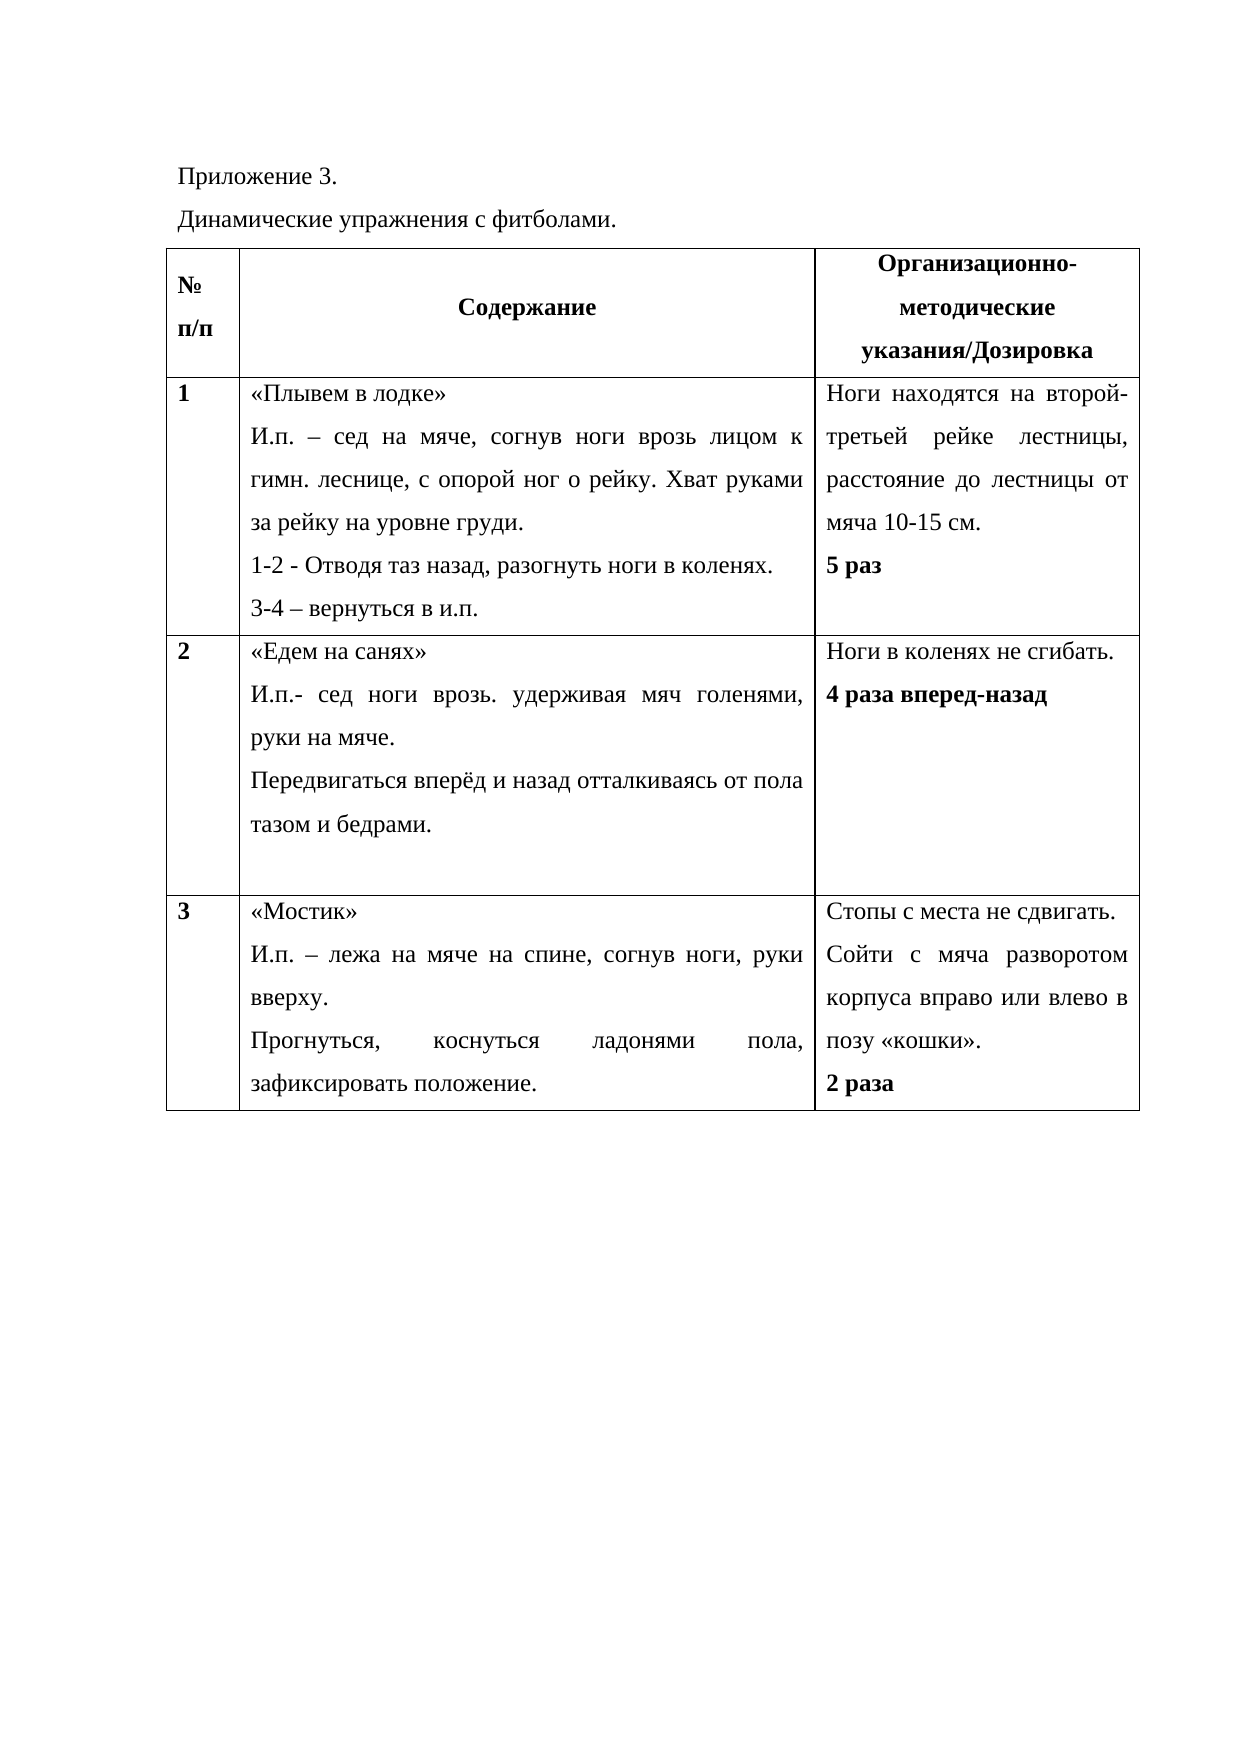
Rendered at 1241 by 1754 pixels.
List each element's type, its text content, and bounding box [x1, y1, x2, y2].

table_header Организационно-методические указания/Дозировка [816, 249, 1139, 377]
list Приложение 3. [177, 161, 1152, 190]
list Динамические упражнения с фитболами. [177, 204, 1152, 233]
table_cell «Плывем в лодке» И.п. – сед на мяче, согнув ноги врозь лицом к гимн. леснице, с опорой ног о рейку. Хват руками за рейку на уровне груди. 1-2 - Отводя таз назад, разогнуть ноги в коленях. 3-4 – вернуться в и.п. [240, 378, 814, 635]
table_header Содержание [240, 249, 814, 377]
table_cell Стопы с места не сдвигать. Сойти с мяча разворотом корпуса вправо или влево в позу «кошки». 2 раза [816, 896, 1139, 1110]
table_cell 3 [167, 896, 239, 1110]
table_cell 1 [167, 378, 239, 635]
table_cell 2 [167, 636, 239, 895]
table_cell Ноги в коленях не сгибать. 4 раза вперед-назад [816, 636, 1139, 895]
table_cell «Едем на санях» И.п.- сед ноги врозь. удерживая мяч голенями, руки на мяче. Передвигаться вперёд и назад отталкиваясь от пола тазом и бедрами. [240, 636, 814, 895]
table_header № п/п [167, 249, 239, 377]
table_cell Ноги находятся на второй-третьей рейке лестницы, расстояние до лестницы от мяча 10-15 см. 5 раз [816, 378, 1139, 635]
table_cell «Мостик» И.п. – лежа на мяче на спине, согнув ноги, руки вверху. Прогнуться, коснуться ладонями пола, зафиксировать положение. [240, 896, 814, 1110]
